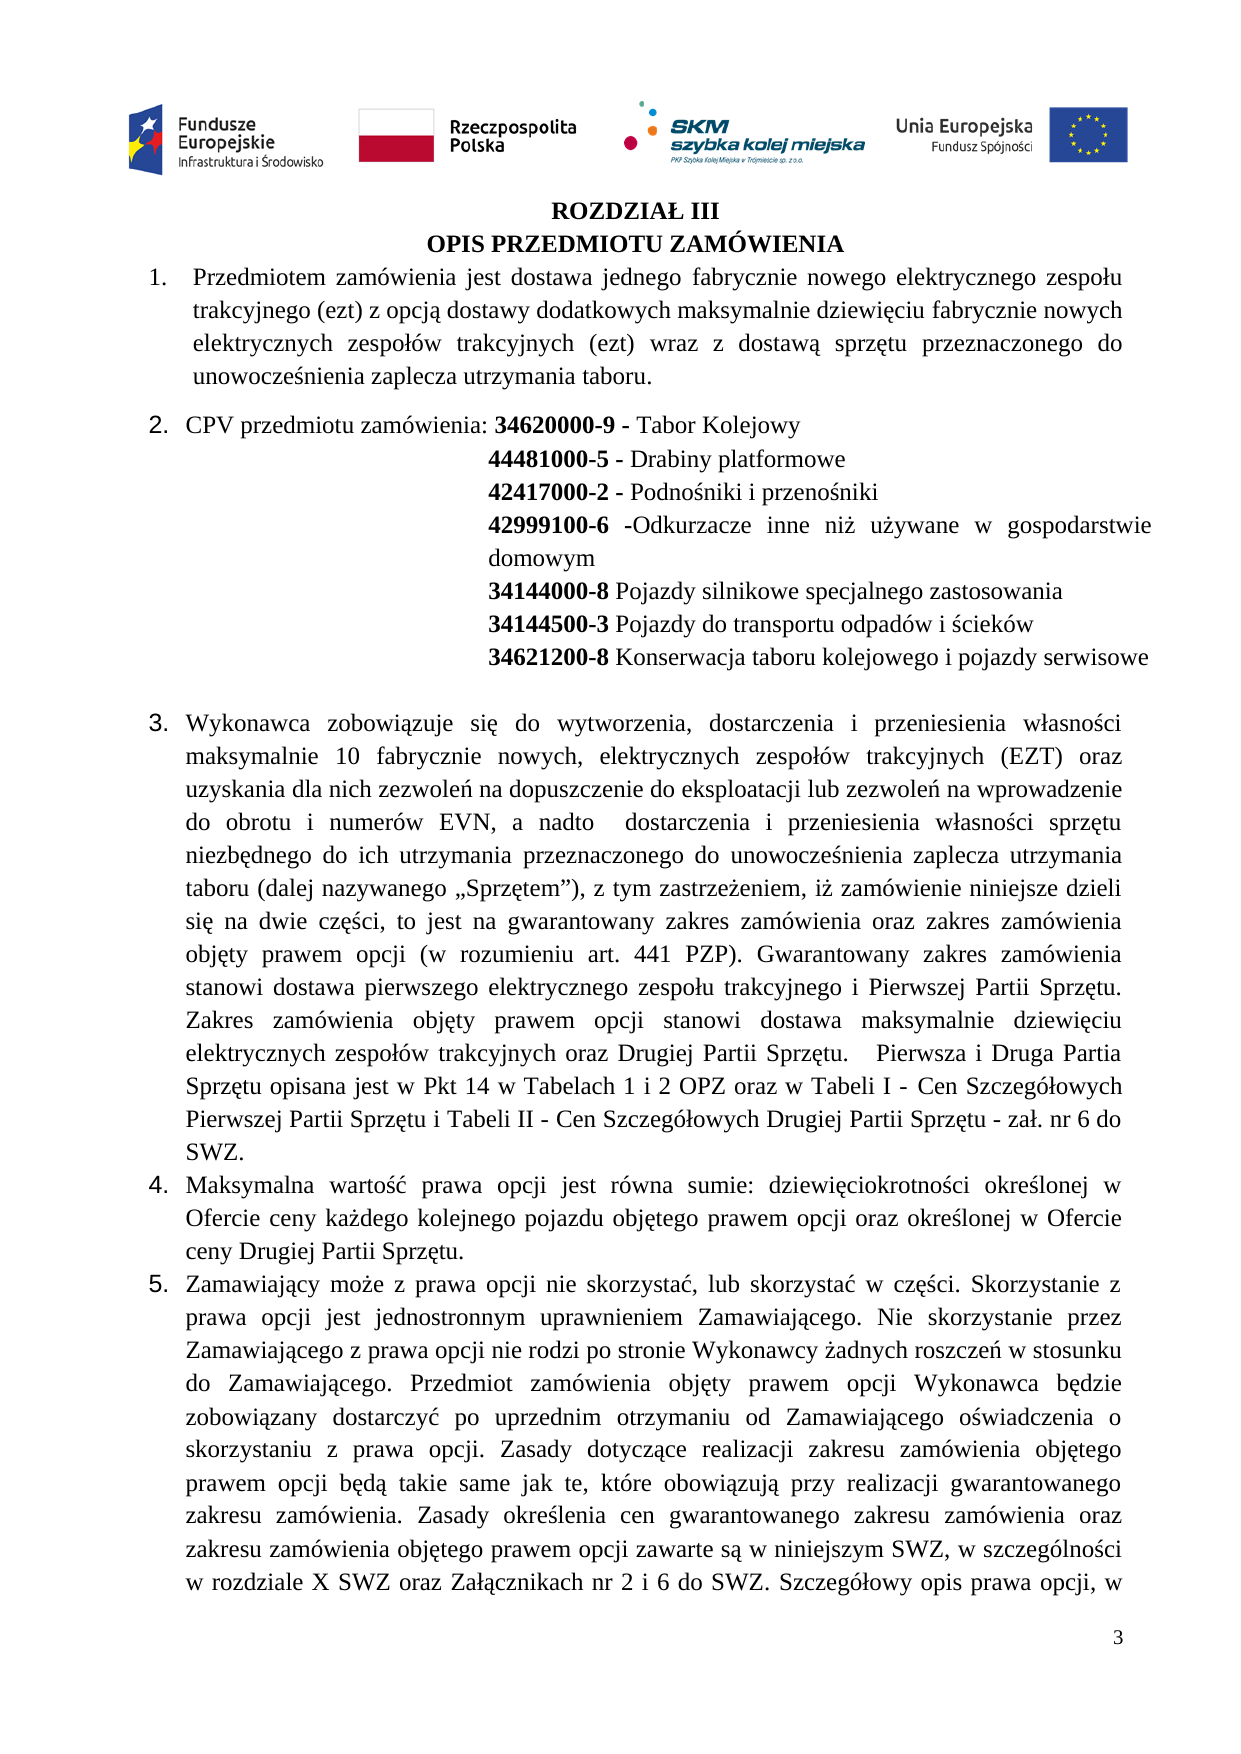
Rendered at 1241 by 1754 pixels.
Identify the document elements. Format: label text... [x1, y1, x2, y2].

list Maksymalna wartość prawa opcji jest równa sumie: dziewięciokrotności określonej w Ofercie ceny każdego kolejnego pojazdu objętego prawem opcji oraz określonej w Ofercie ceny Drugiej Partii Sprzętu. [148, 1170, 1122, 1265]
text 34144500-3 Pojazdy do transportu odpadów i ścieków [488, 609, 1152, 637]
text 34144000-8 Pojazdy silnikowe specjalnego zastosowania [488, 576, 1152, 604]
text 34621200-8 Konserwacja taboru kolejowego i pojazdy serwisowe [488, 642, 1152, 671]
text 42999100-6 -Odkurzacze inne niż używane w gospodarstwie domowym [488, 510, 1152, 571]
list Przedmiotem zamówienia jest dostawa jednego fabrycznie nowego elektrycznego zespołu trakcyjnego (ezt) z opcją dostawy dodatkowych maksymalnie dziewięciu fabrycznie nowych elektrycznych zespołów trakcyjnych (ezt) wraz z dostawą sprzętu przeznaczonego do unowocześnienia zaplecza utrzymania taboru. [148, 262, 1122, 389]
list Wykonawca zobowiązuje się do wytworzenia, dostarczenia i przeniesienia własności maksymalnie 10 fabrycznie nowych, elektrycznych zespołów trakcyjnych (EZT) oraz uzyskania dla nich zezwoleń na dopuszczenie do eksploatacji lub zezwoleń na wprowadzenie do obrotu i numerów EVN, a nadto dostarczenia i przeniesienia własności sprzętu niezbędnego do ich utrzymania przeznaczonego do unowocześnienia zaplecza utrzymania taboru (dalej nazywanego „Sprzętem”), z tym zastrzeżeniem, iż zamówienie niniejsze dzieli się na dwie części, to jest na gwarantowany zakres zamówienia oraz zakres zamówienia objęty prawem opcji (w rozumieniu art. 441 PZP). Gwarantowany zakres zamówienia stanowi dostawa pierwszego elektrycznego zespołu trakcyjnego i Pierwszej Partii Sprzętu. Zakres zamówienia objęty prawem opcji stanowi dostawa maksymalnie dziewięciu elektrycznych zespołów trakcyjnych oraz Drugiej Partii Sprzętu. Pierwsza i Druga Partia Sprzętu opisana jest w Pkt 14 w Tabelach 1 i 2 OPZ oraz w Tabeli I - Cen Szczegółowych Pierwszej Partii Sprzętu i Tabeli II - Cen Szczegółowych Drugiej Partii Sprzętu - zał. nr 6 do SWZ. [148, 708, 1122, 1166]
text OPIS PRZEDMIOTU ZAMÓWIENIA [148, 229, 1122, 257]
text ROZDZIAŁ III [148, 196, 1122, 224]
list CPV przedmiotu zamówienia: 34620000-9 - Tabor Kolejowy [148, 411, 1122, 439]
text 44481000-5 - Drabiny platformowe [488, 444, 1152, 472]
picture [118, 73, 1144, 196]
text 42417000-2 - Podnośniki i przenośniki [488, 477, 1152, 505]
